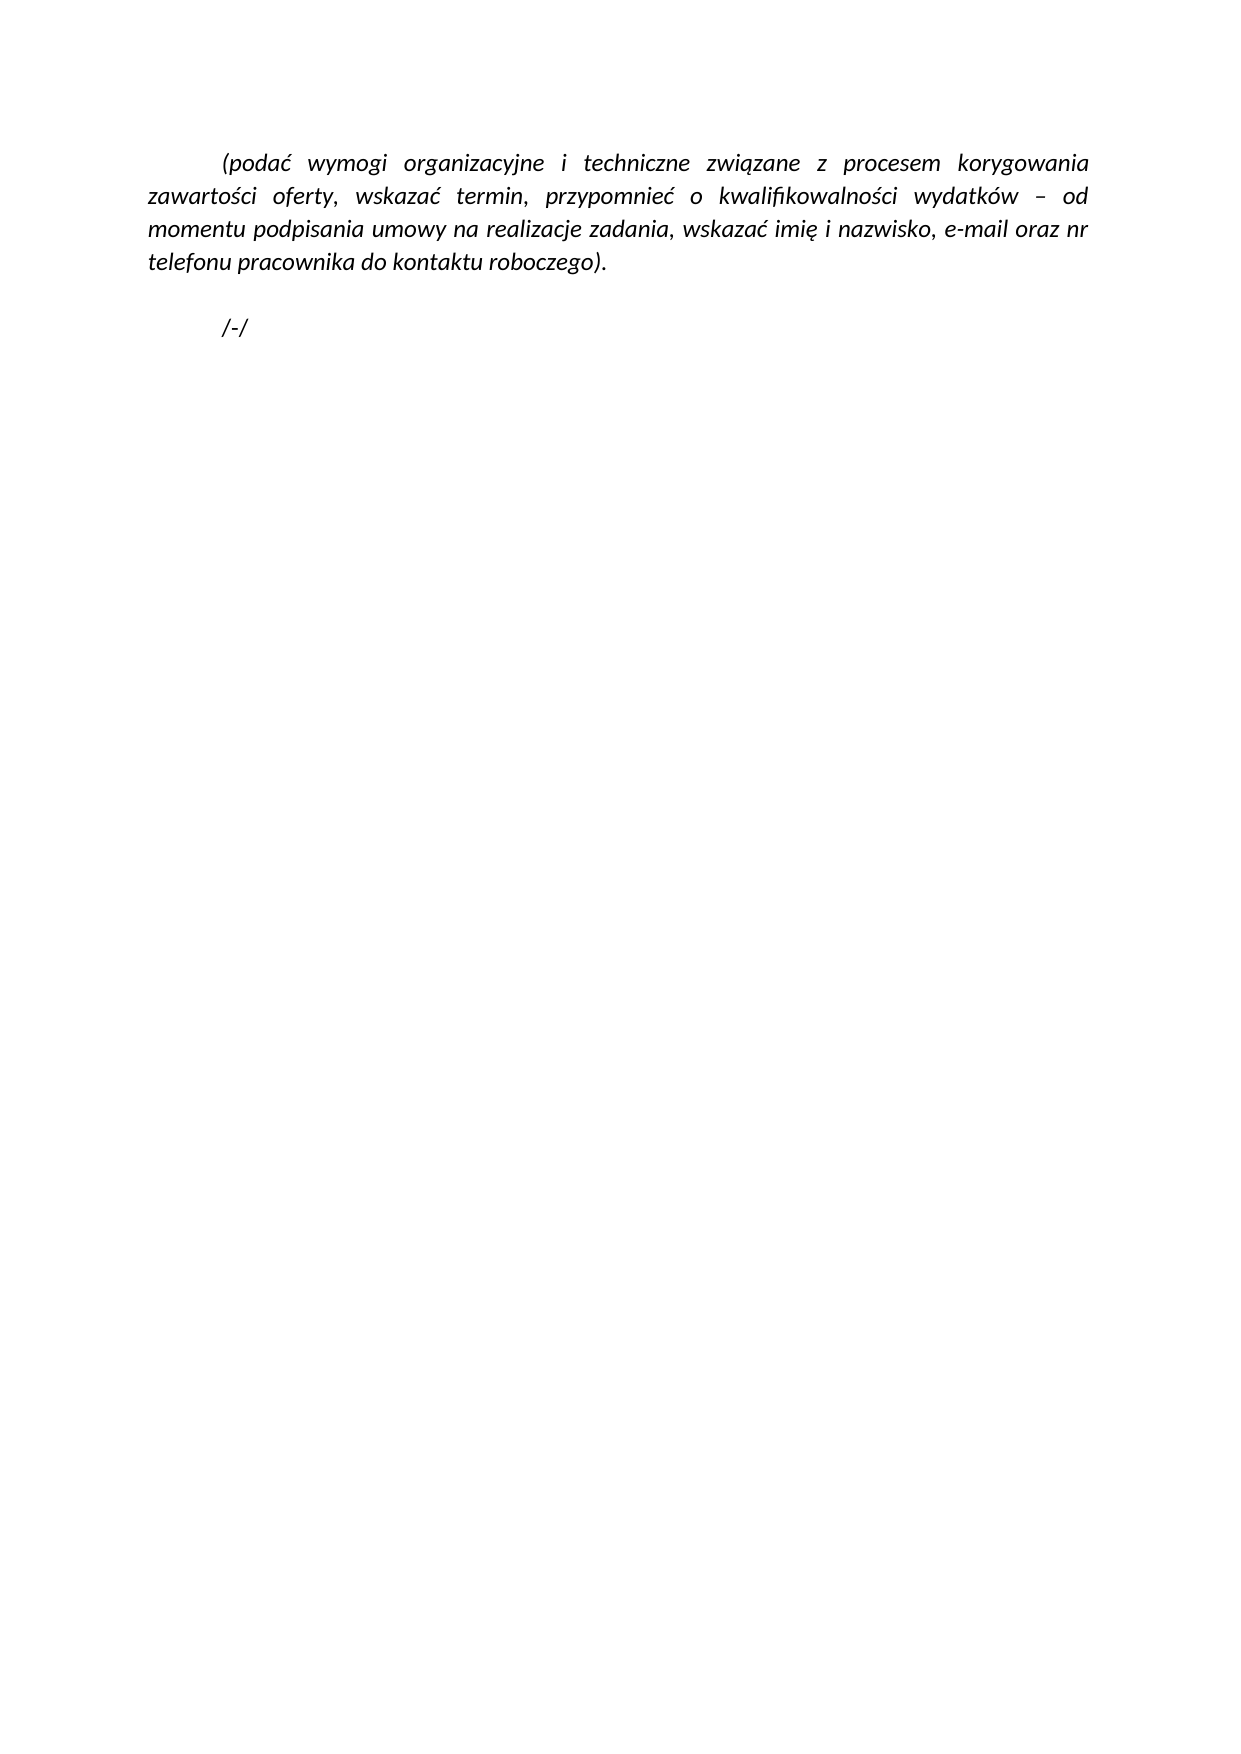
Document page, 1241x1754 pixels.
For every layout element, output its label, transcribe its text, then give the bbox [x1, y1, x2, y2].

text /-/ [148, 312, 1093, 343]
text (podać wymogi organizacyjne i techniczne związane z procesem korygowania zawartości oferty, wskazać termin, przypomnieć o kwalifikowalności wydatków – od momentu podpisania umowy na realizacje zadania, wskazać imię i nazwisko, e-mail oraz nr telefonu pracownika do kontaktu roboczego). [148, 148, 1093, 277]
